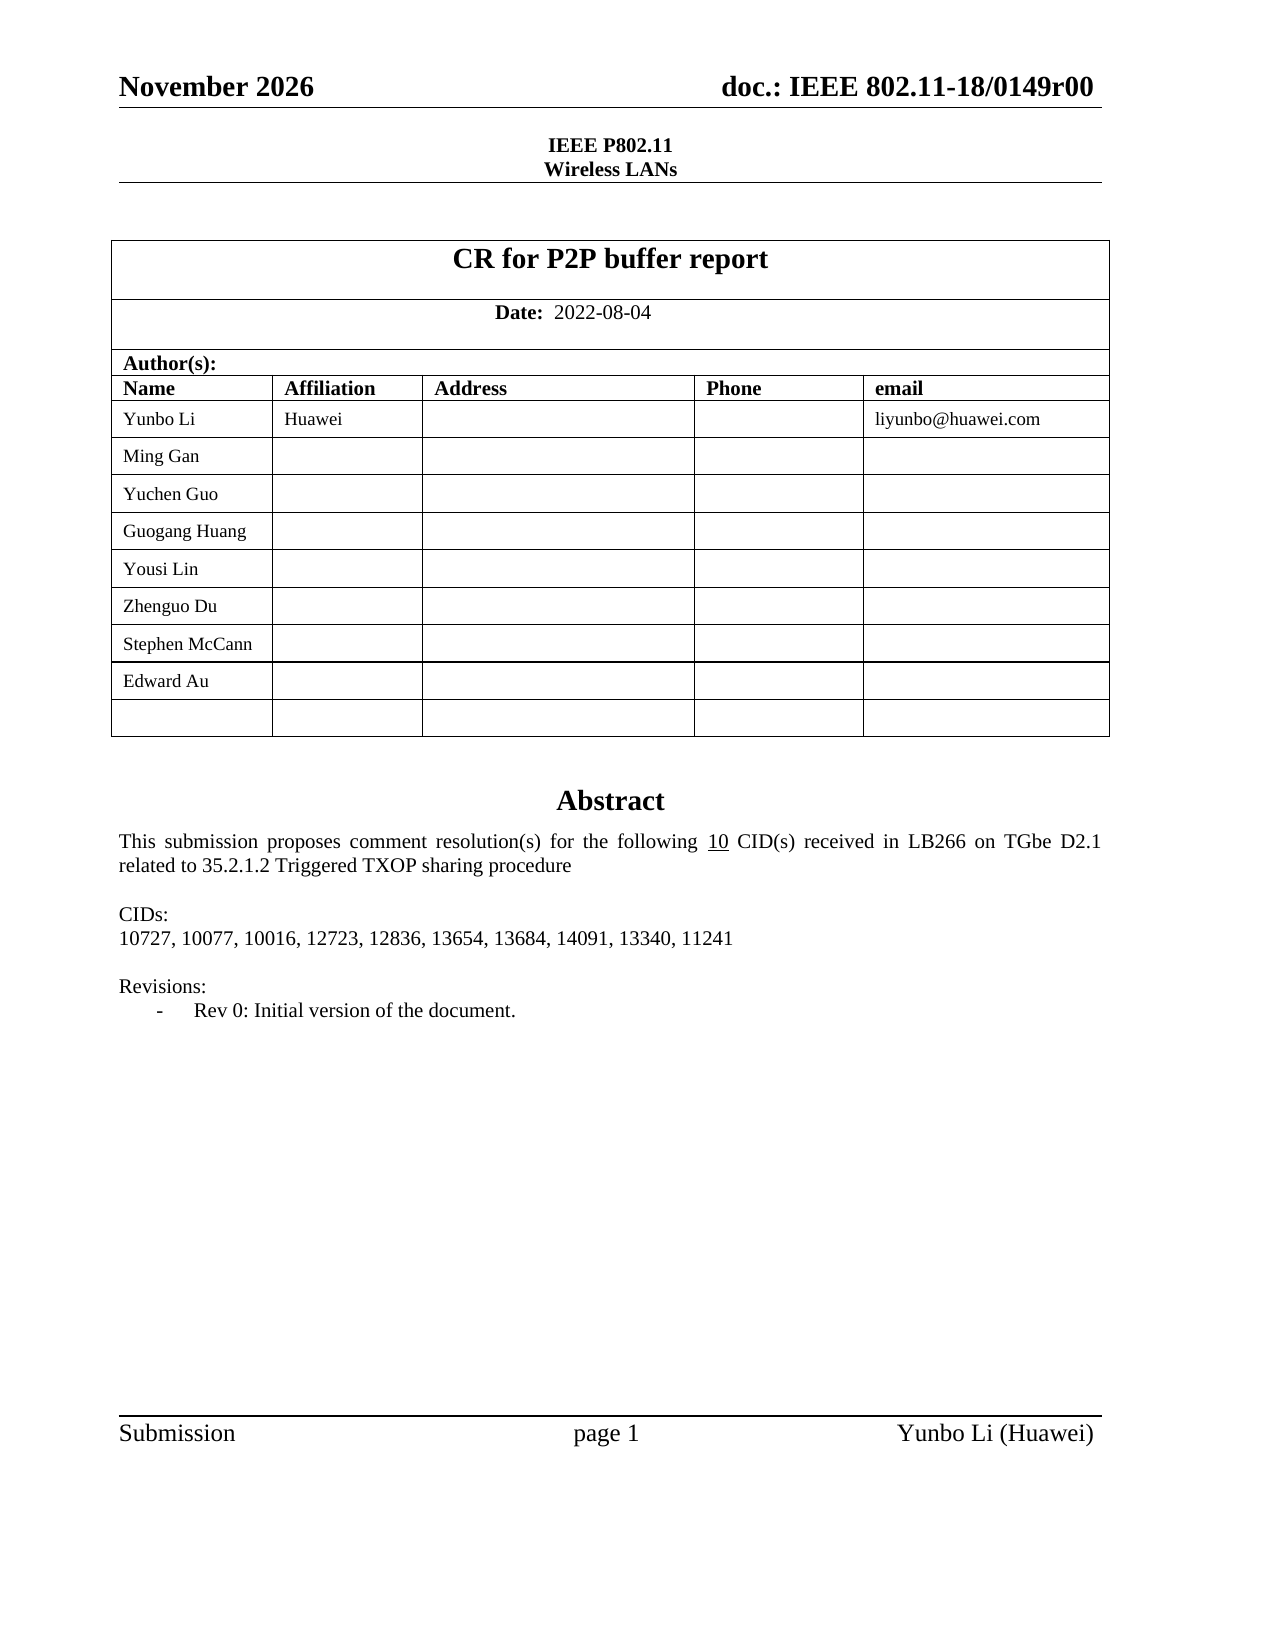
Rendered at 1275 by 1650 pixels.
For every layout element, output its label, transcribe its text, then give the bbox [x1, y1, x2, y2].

table_cell Stephen McCann [112, 625, 272, 661]
table_cell [695, 625, 863, 661]
table_cell [695, 513, 863, 549]
table_cell [864, 475, 1109, 512]
text This submission proposes comment resolution(s) for the following 10 CID(s) received in LB266 on TGbe D2.1 related to 35.2.1.2 Triggered TXOP sharing procedure [119, 829, 1102, 877]
table_cell [423, 475, 694, 512]
table_cell [273, 438, 422, 474]
table_cell [423, 513, 694, 549]
text IEEE P802.11 Wireless LANs [119, 133, 1102, 182]
table_cell Date: 2022-08-04 [112, 300, 1109, 349]
list Rev 0: Initial version of the document. [156, 998, 1102, 1022]
table_cell [864, 588, 1109, 624]
table_cell [864, 438, 1109, 474]
text Abstract [119, 783, 1102, 817]
table_cell Address [423, 376, 694, 399]
table_cell Edward Au [112, 663, 272, 699]
table_cell [423, 550, 694, 587]
table_cell [423, 663, 694, 699]
table_cell [423, 401, 694, 437]
table_cell Yuchen Guo [112, 475, 272, 512]
table_cell Affiliation [273, 376, 422, 399]
table_cell Yousi Lin [112, 550, 272, 587]
table_cell [695, 438, 863, 474]
table_cell [695, 700, 863, 736]
table_header CR for P2P buffer report [112, 241, 1109, 299]
text 10727, 10077, 10016, 12723, 12836, 13654, 13684, 14091, 13340, 11241 [119, 926, 1102, 949]
text Revisions: [119, 974, 1102, 998]
table_cell [112, 700, 272, 736]
table_cell [273, 513, 422, 549]
table_cell [273, 700, 422, 736]
table_cell [273, 625, 422, 661]
table_cell [695, 401, 863, 437]
table_cell Phone [695, 376, 863, 399]
table_cell [695, 663, 863, 699]
table_cell [273, 550, 422, 587]
table_cell [423, 588, 694, 624]
table_cell [273, 588, 422, 624]
table_cell Huawei [273, 401, 422, 437]
table_cell Name [112, 376, 272, 399]
table_cell [864, 625, 1109, 661]
table_cell [695, 550, 863, 587]
text CIDs: [119, 901, 1102, 926]
table_cell Yunbo Li [112, 401, 272, 437]
table_cell Guogang Huang [112, 513, 272, 549]
table_cell Ming Gan [112, 438, 272, 474]
table_cell email [864, 376, 1109, 399]
table_cell [423, 438, 694, 474]
table_cell liyunbo@huawei.com [864, 401, 1109, 437]
table_cell [423, 625, 694, 661]
table_cell [864, 663, 1109, 699]
table_cell Author(s): [112, 350, 1109, 374]
table_cell [864, 700, 1109, 736]
table_cell [864, 550, 1109, 587]
table_cell [695, 588, 863, 624]
table_cell [864, 513, 1109, 549]
table_cell [273, 663, 422, 699]
table_cell [695, 475, 863, 512]
table_cell [273, 475, 422, 512]
table_cell [423, 700, 694, 736]
table_cell Zhenguo Du [112, 588, 272, 624]
